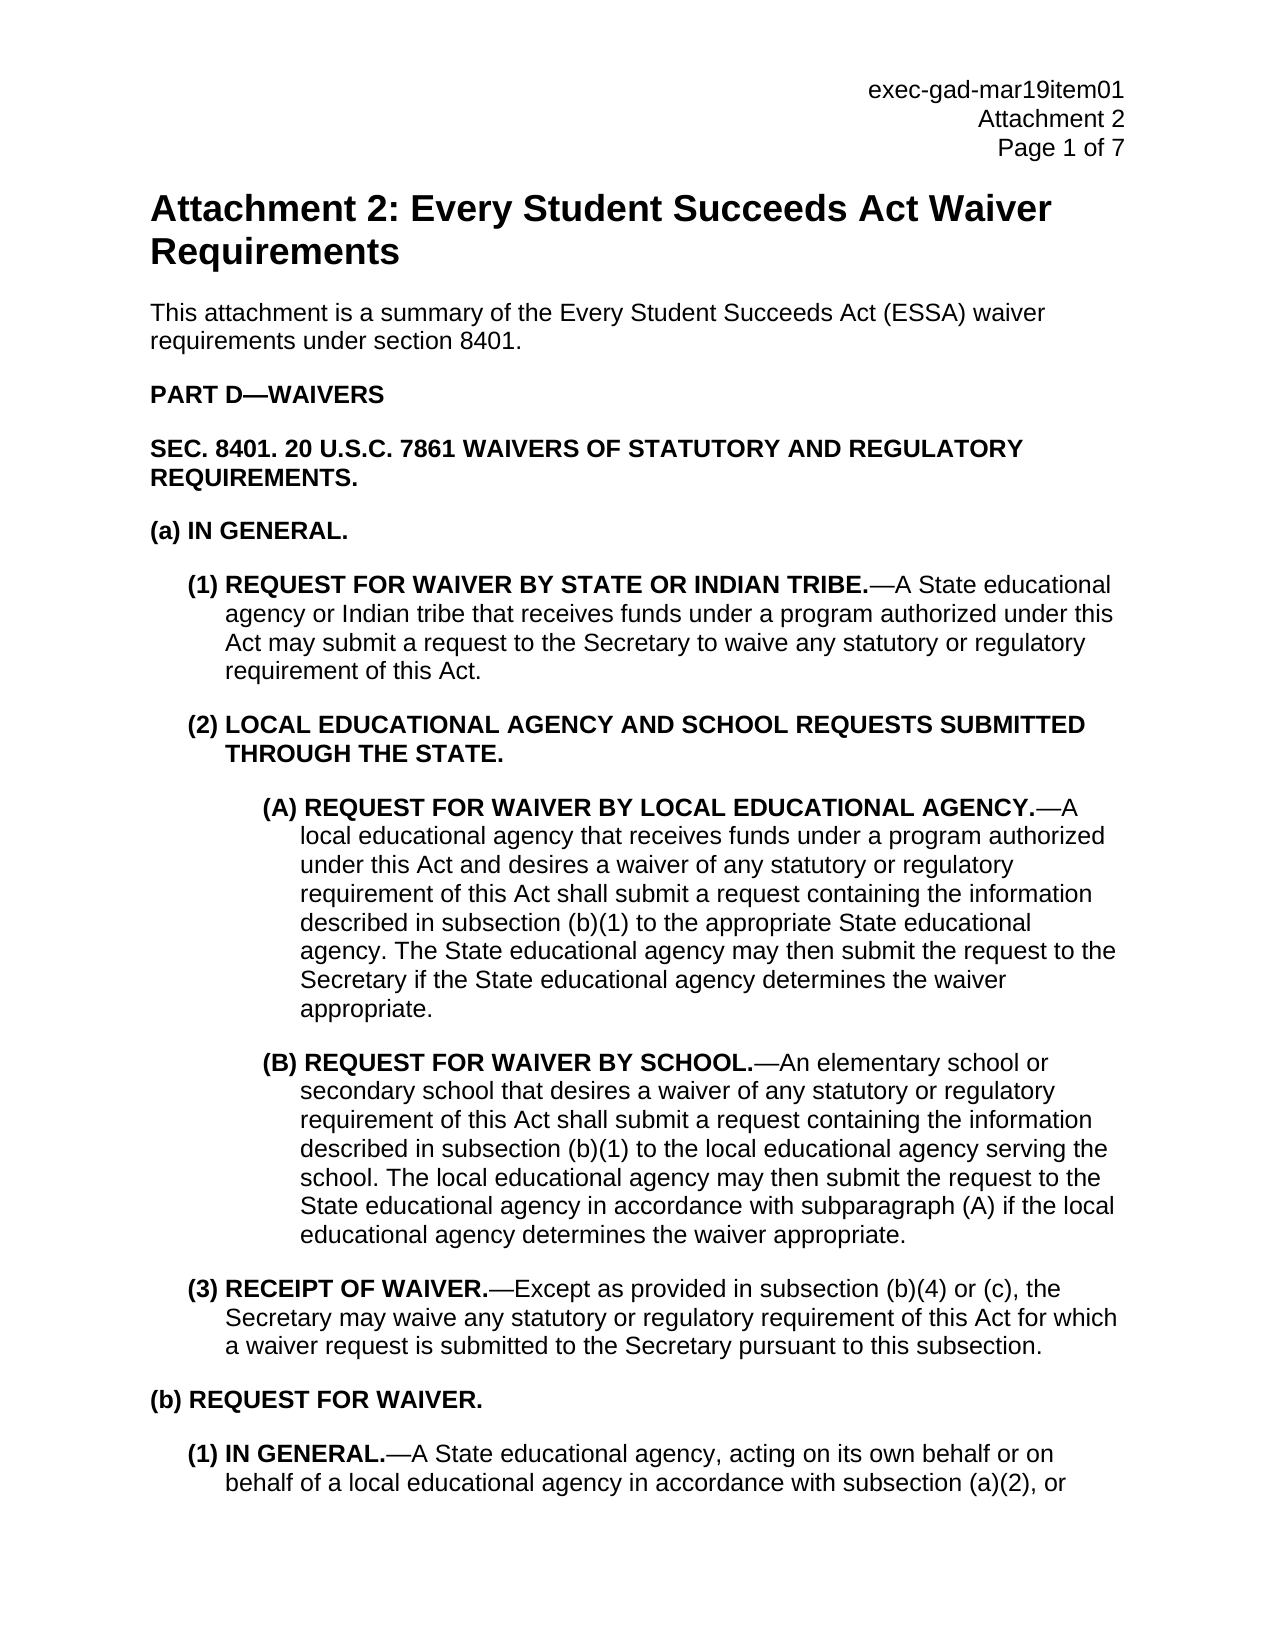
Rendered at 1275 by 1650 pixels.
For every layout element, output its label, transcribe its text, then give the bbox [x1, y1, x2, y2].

text (a) IN GENERAL. [150, 516, 1125, 545]
text This attachment is a summary of the Every Student Succeeds Act (ESSA) waiver requirements under section 8401. [150, 297, 1125, 355]
text Attachment 2: Every Student Succeeds Act Waiver Requirements [150, 186, 1125, 272]
text (b) REQUEST FOR WAIVER. [150, 1385, 1125, 1414]
text SEC. 8401. 20 U.S.C. 7861 WAIVERS OF STATUTORY AND REGULATORY REQUIREMENTS. [150, 434, 1125, 491]
text (B) REQUEST FOR WAIVER BY SCHOOL.—An elementary school or secondary school that desires a waiver of any statutory or regulatory requirement of this Act shall submit a request containing the information described in subsection (b)(1) to the local educational agency serving the school. The local educational agency may then submit the request to the State educational agency in accordance with subparagraph (A) if the local educational agency determines the waiver appropriate. [262, 1047, 1125, 1249]
text (3) RECEIPT OF WAIVER.—Except as provided in subsection (b)(4) or (c), the Secretary may waive any statutory or regulatory requirement of this Act for which a waiver request is submitted to the Secretary pursuant to this subsection. [187, 1274, 1125, 1360]
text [187, 1439, 1125, 1496]
text (1) REQUEST FOR WAIVER BY STATE OR INDIAN TRIBE.—A State educational agency or Indian tribe that receives funds under a program authorized under this Act may submit a request to the Secretary to waive any statutory or regulatory requirement of this Act. [187, 570, 1125, 685]
text PART D—WAIVERS [150, 380, 1125, 409]
text (A) REQUEST FOR WAIVER BY LOCAL EDUCATIONAL AGENCY.—A local educational agency that receives funds under a program authorized under this Act and desires a waiver of any statutory or regulatory requirement of this Act shall submit a request containing the information described in subsection (b)(1) to the appropriate State educational agency. The State educational agency may then submit the request to the Secretary if the State educational agency determines the waiver appropriate. [262, 792, 1125, 1022]
text (2) LOCAL EDUCATIONAL AGENCY AND SCHOOL REQUESTS SUBMITTED THROUGH THE STATE. [187, 710, 1125, 767]
